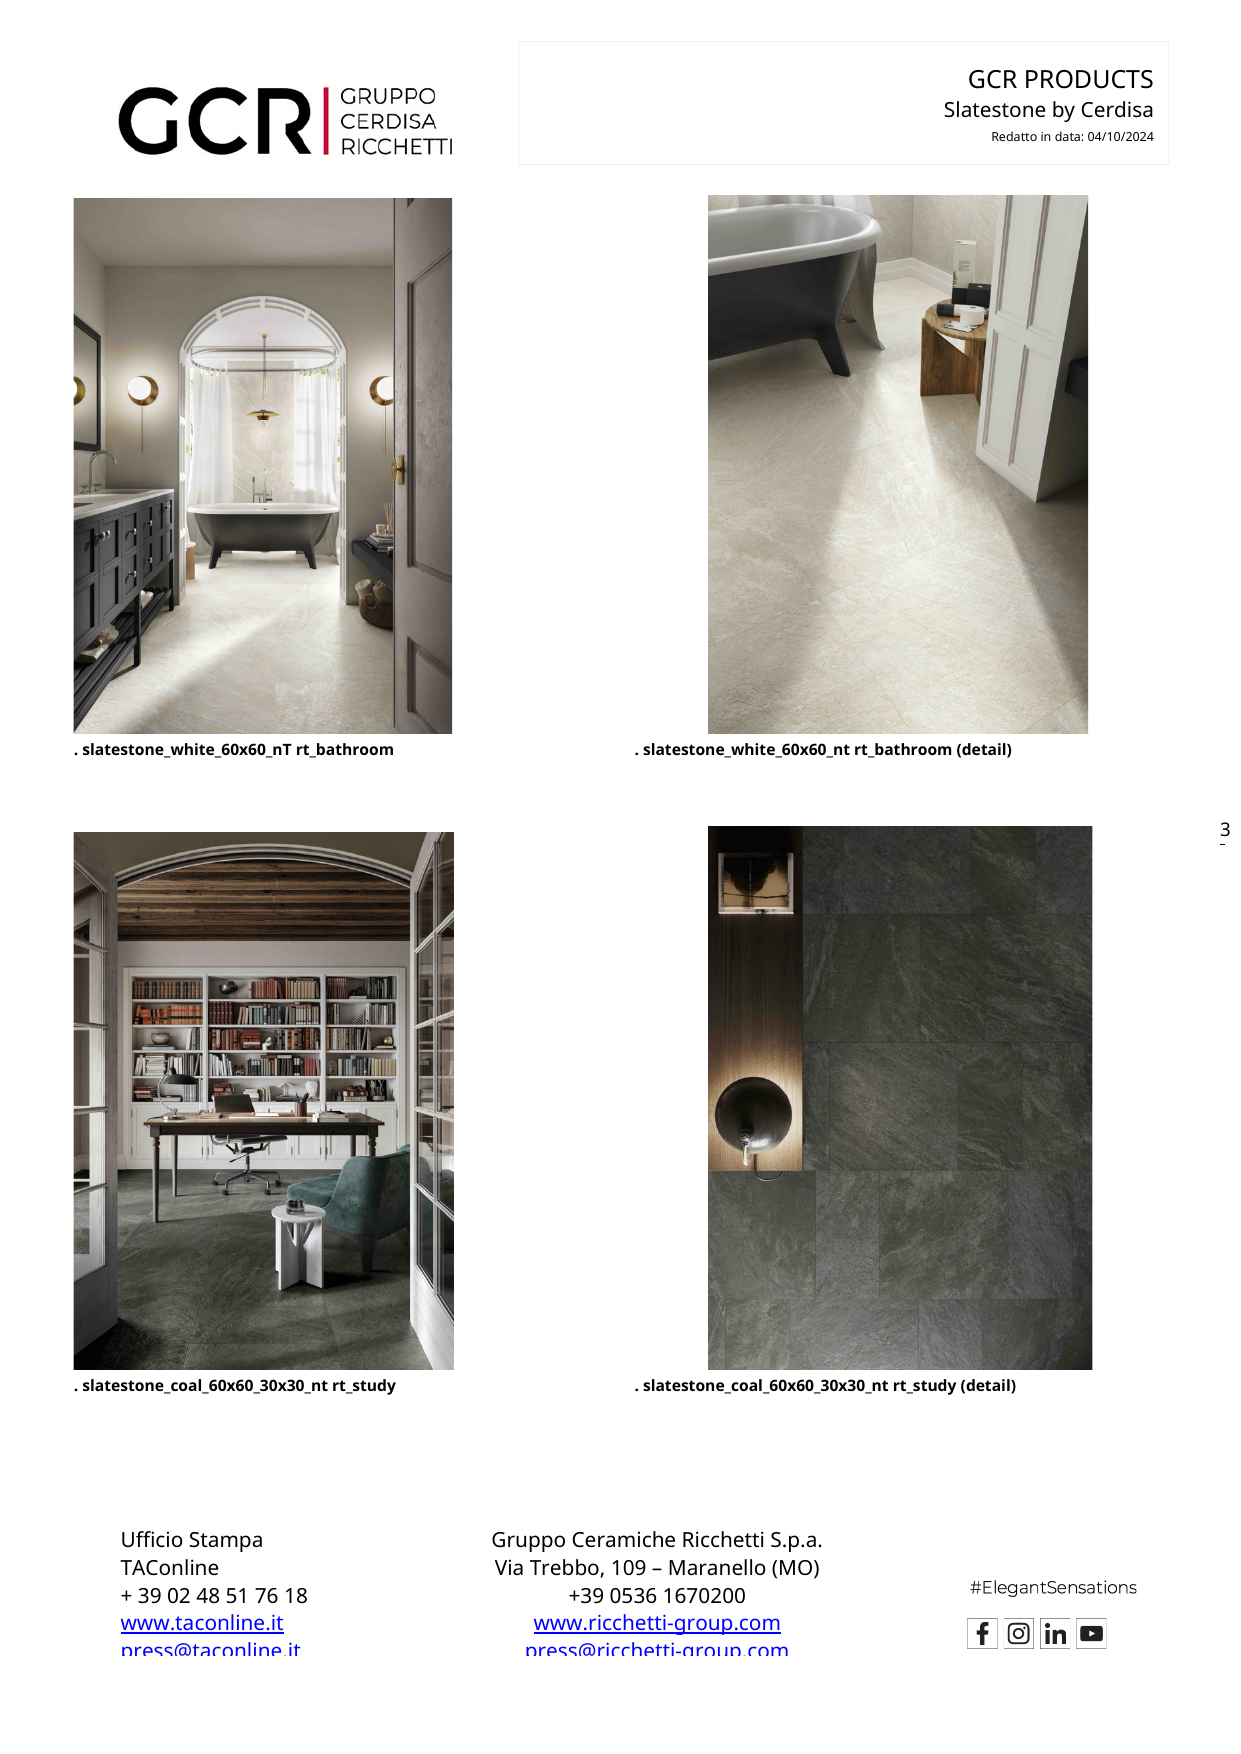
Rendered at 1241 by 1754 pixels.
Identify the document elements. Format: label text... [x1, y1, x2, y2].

text . slatestone_coal_60x60_30x30_nt rt_study . slatestone_coal_60x60_30x30_nt rt_study (detail) [74, 1375, 1196, 1396]
picture [73, 198, 453, 734]
picture [1003, 1618, 1034, 1649]
picture [1076, 1618, 1107, 1649]
text . slatestone_white_60x60_nT rt_bathroom . slatestone_white_60x60_nt rt_bathroom (detail) [74, 738, 1196, 760]
picture [73, 832, 454, 1370]
picture [118, 86, 453, 156]
picture [708, 826, 1093, 1370]
picture [959, 1568, 1137, 1607]
picture [967, 1618, 998, 1649]
picture [708, 195, 1089, 734]
picture [1040, 1618, 1071, 1649]
